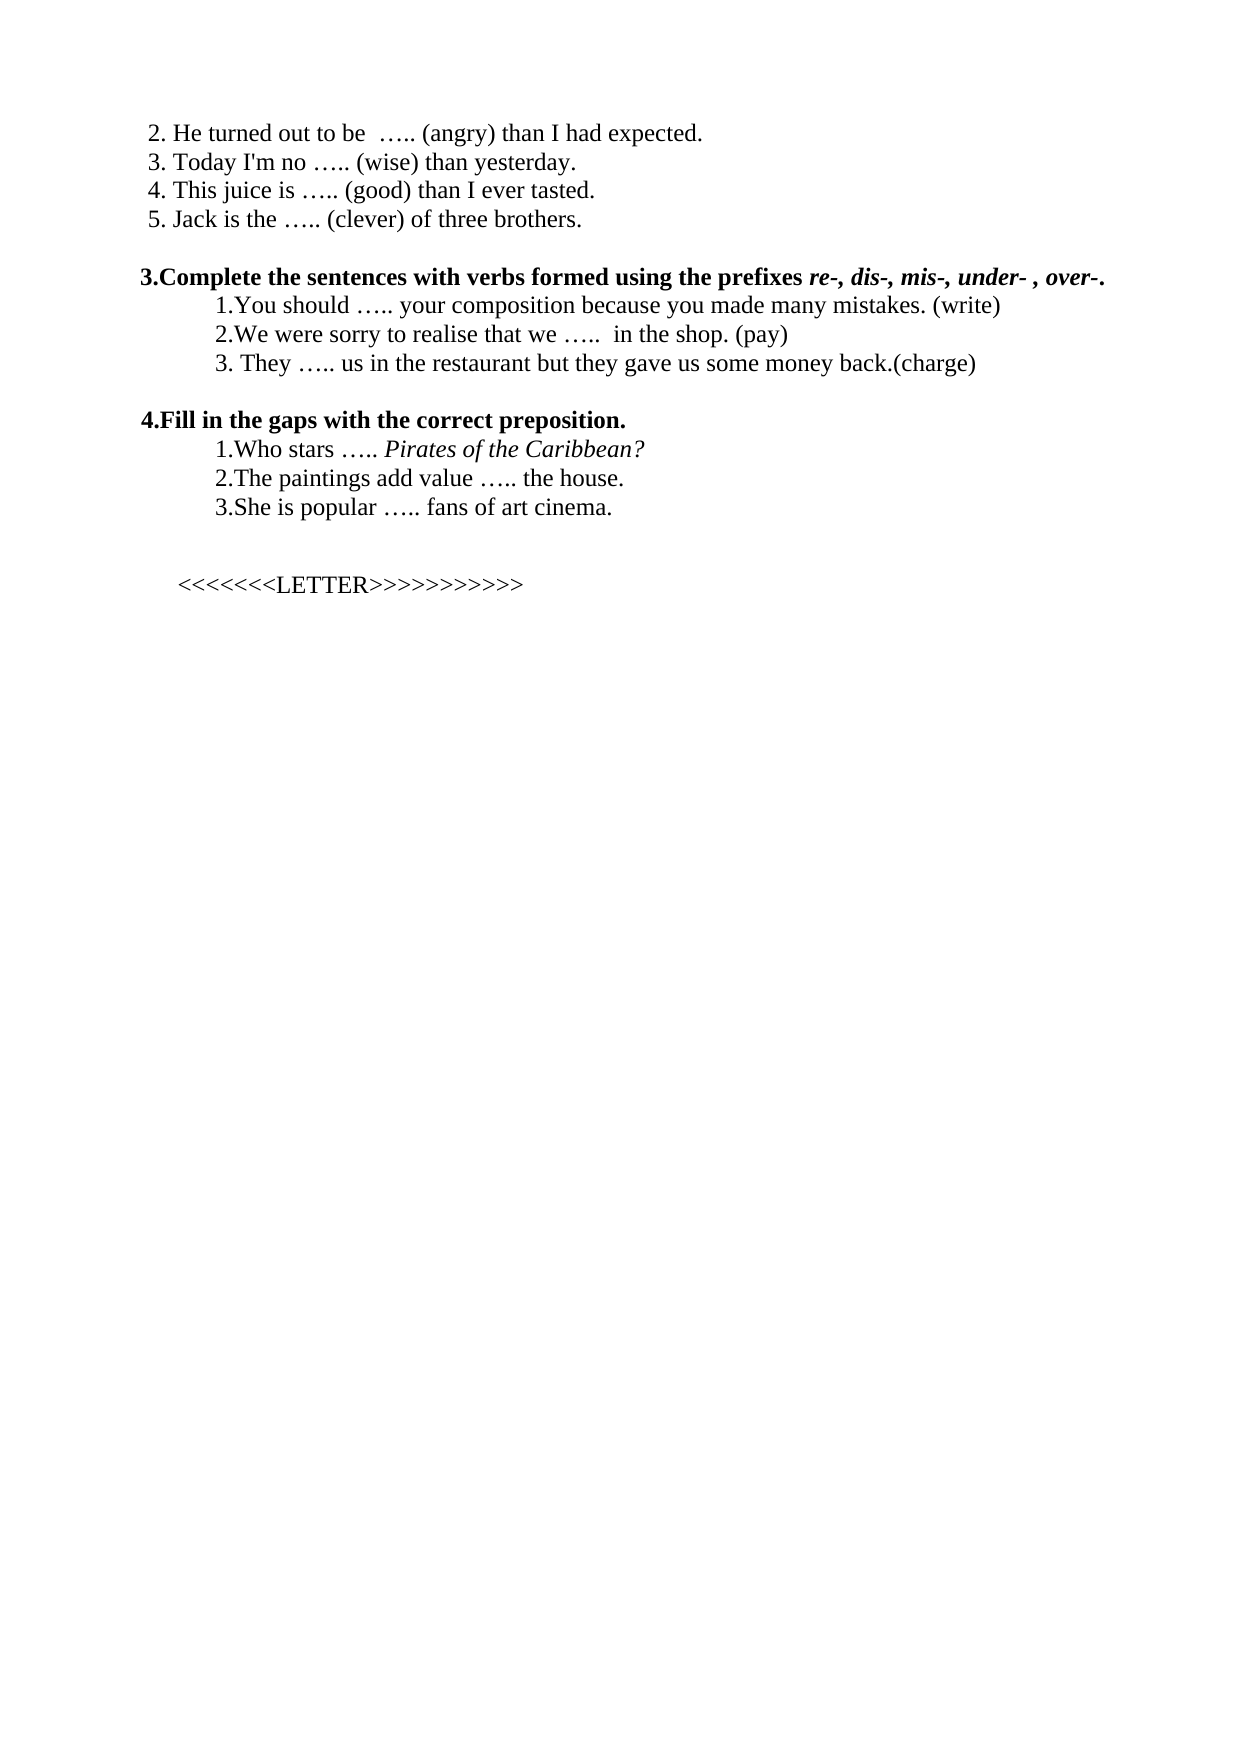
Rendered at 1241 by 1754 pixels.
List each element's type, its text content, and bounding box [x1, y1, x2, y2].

text 3. They ….. us in the restaurant but they gave us some money back.(charge) [215, 348, 1152, 377]
text 4.Fill in the gaps with the correct preposition. [141, 406, 1152, 434]
text 5. Jack is the ….. (clever) of three brothers. [148, 204, 1152, 233]
text <<<<<<<LETTER>>>>>>>>>>> [177, 570, 1152, 599]
text 3.She is popular ….. fans of art cinema. [215, 492, 1152, 521]
text 2.We were sorry to realise that we ….. in the shop. (pay) [215, 319, 1152, 348]
text 1.You should ….. your composition because you made many mistakes. (write) [215, 291, 1152, 319]
text 2. He turned out to be ….. (angry) than I had expected. [148, 118, 1152, 147]
text 3.Complete the sentences with verbs formed using the prefixes re-, dis-, mis-, under- , over-. [140, 262, 1152, 291]
text 2.The paintings add value ….. the house. [215, 463, 1152, 492]
text 1.Who stars ….. Pirates of the Caribbean? [215, 434, 1152, 463]
text 4. This juice is ….. (good) than I ever tasted. [148, 176, 1152, 204]
text 3. Today I'm no ….. (wise) than yesterday. [148, 147, 1152, 176]
